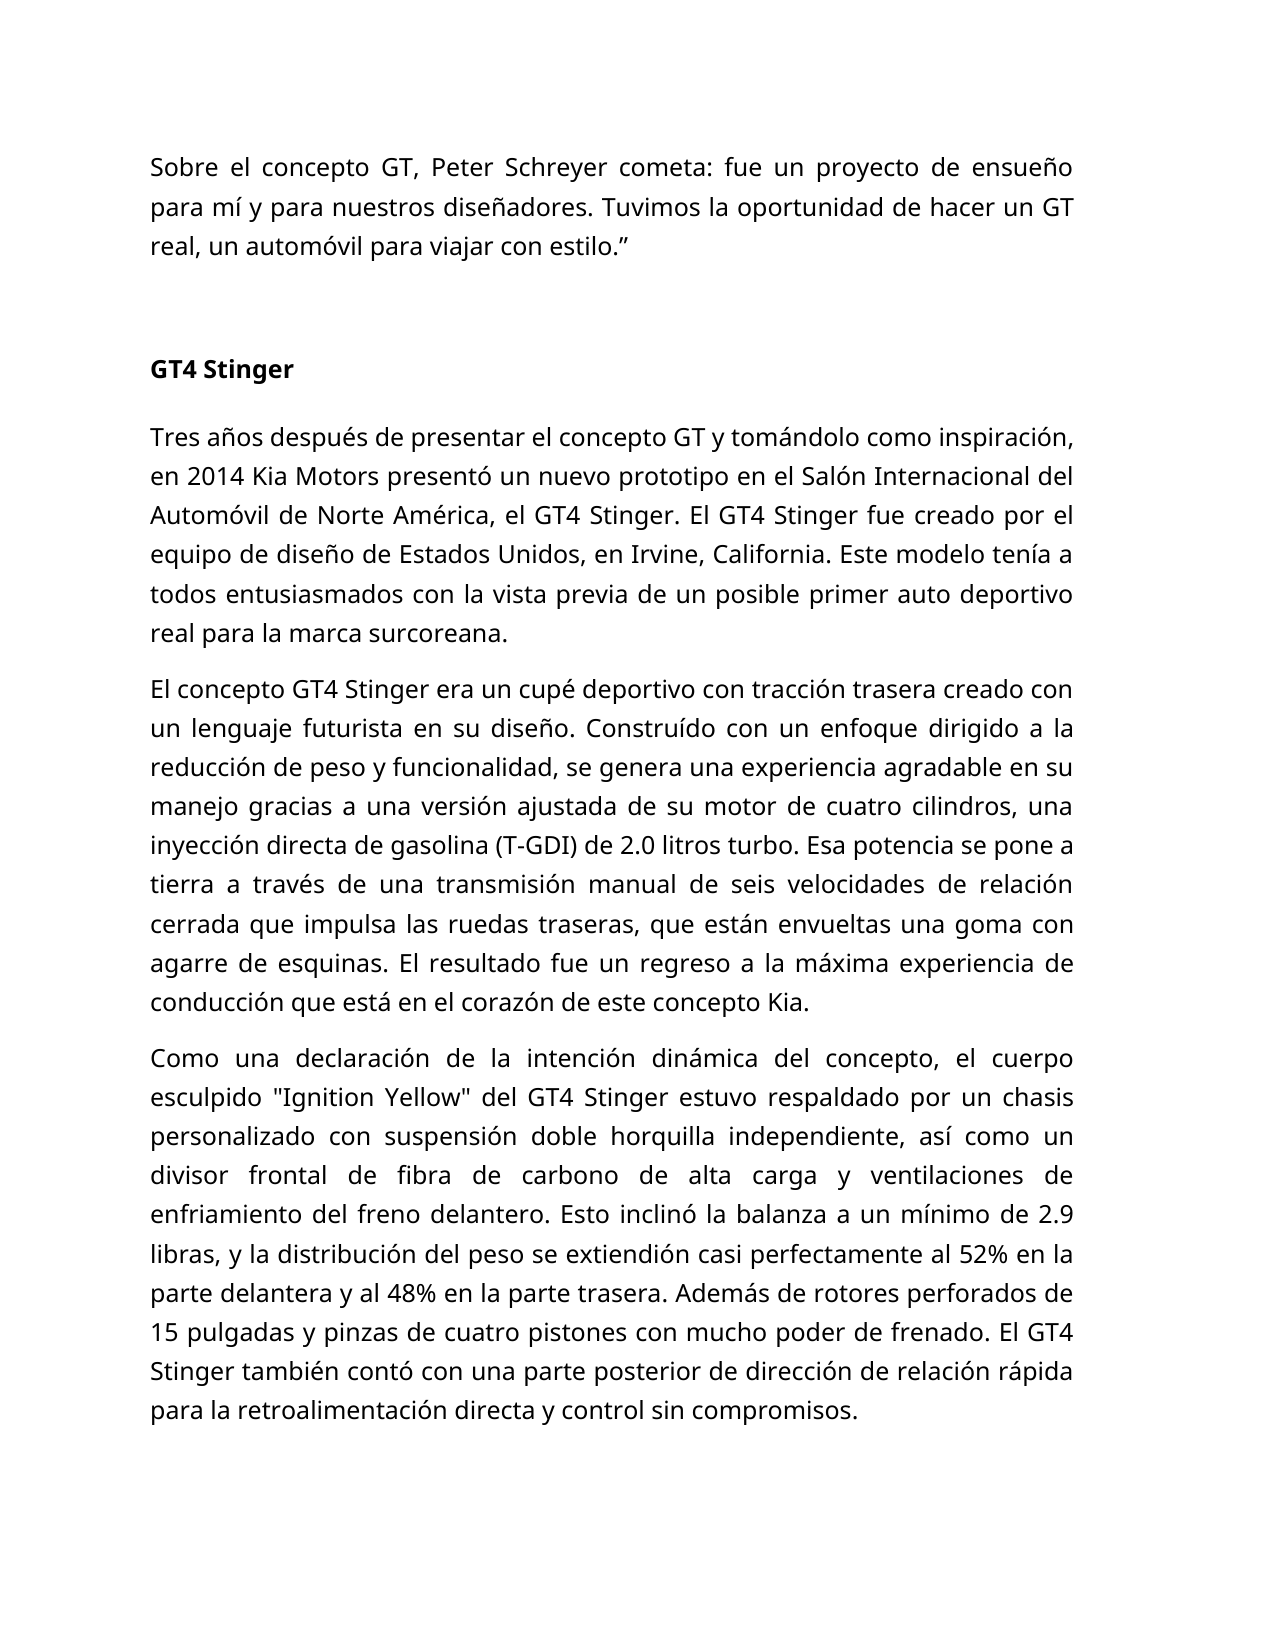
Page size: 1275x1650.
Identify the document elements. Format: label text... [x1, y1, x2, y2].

text El concepto GT4 Stinger era un cupé deportivo con tracción trasera creado con un lenguaje futurista en su diseño. Construído con un enfoque dirigido a la reducción de peso y funcionalidad, se genera una experiencia agradable en su manejo gracias a una versión ajustada de su motor de cuatro cilindros, una inyección directa de gasolina (T-GDI) de 2.0 litros turbo. Esa potencia se pone a tierra a través de una transmisión manual de seis velocidades de relación cerrada que impulsa las ruedas traseras, que están envueltas una goma con agarre de esquinas. El resultado fue un regreso a la máxima experiencia de conducción que está en el corazón de este concepto Kia. [150, 671, 1075, 1019]
text GT4 Stinger [150, 352, 1075, 386]
text Como una declaración de la intención dinámica del concepto, el cuerpo esculpido "Ignition Yellow" del GT4 Stinger estuvo respaldado por un chasis personalizado con suspensión doble horquilla independiente, así como un divisor frontal de fibra de carbono de alta carga y ventilaciones de enfriamiento del freno delantero. Esto inclinó la balanza a un mínimo de 2.9 libras, y la distribución del peso se extiendión casi perfectamente al 52% en la parte delantera y al 48% en la parte trasera. Además de rotores perforados de 15 pulgadas y pinzas de cuatro pistones con mucho poder de frenado. El GT4 Stinger también contó con una parte posterior de dirección de relación rápida para la retroalimentación directa y control sin compromisos. [150, 1040, 1075, 1427]
text Sobre el concepto GT, Peter Schreyer cometa: fue un proyecto de ensueño para mí y para nuestros diseñadores. Tuvimos la oportunidad de hacer un GT real, un automóvil para viajar con estilo.” [150, 150, 1075, 262]
text Tres años después de presentar el concepto GT y tomándolo como inspiración, en 2014 Kia Motors presentó un nuevo prototipo en el Salón Internacional del Automóvil de Norte América, el GT4 Stinger. El GT4 Stinger fue creado por el equipo de diseño de Estados Unidos, en Irvine, California. Este modelo tenía a todos entusiasmados con la vista previa de un posible primer auto deportivo real para la marca surcoreana. [150, 419, 1075, 649]
